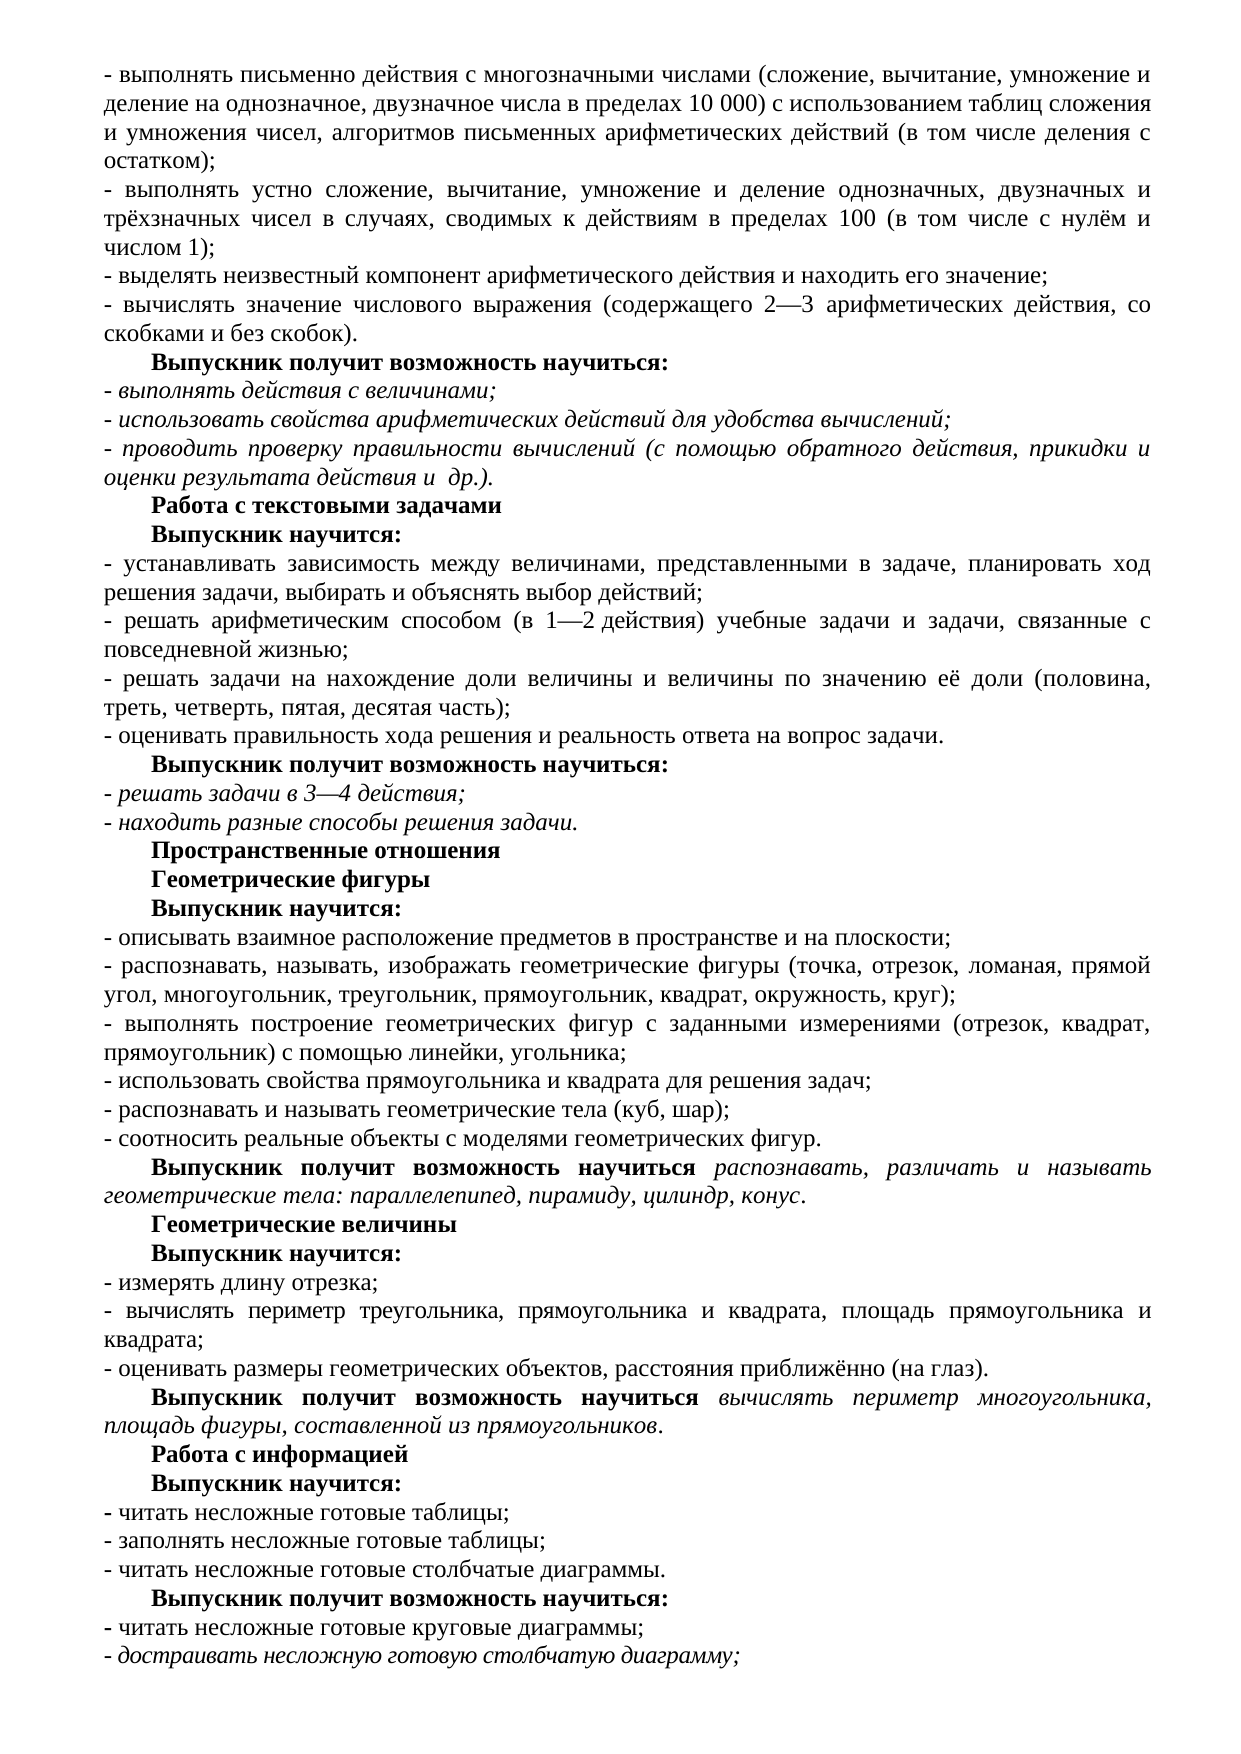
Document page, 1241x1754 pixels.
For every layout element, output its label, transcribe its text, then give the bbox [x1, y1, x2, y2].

text Выпускник получит возможность научиться распознавать, различать и называть геометрические тела: параллелепипед, пирамиду, цилиндр, конус. [103, 1152, 1152, 1209]
text Выпускник получит возможность научиться: [103, 1583, 1152, 1612]
list - описывать взаимное расположение предметов в пространстве и на плоскости; [103, 922, 1152, 950]
list - вычислять значение числового выражения (содержащего 2—3 арифметических действия, со скобками и без скобок). [103, 289, 1152, 347]
list - находить разные способы решения задачи. [103, 807, 1152, 835]
text Выпускник научится: [103, 1238, 1152, 1267]
list - заполнять несложные готовые таблицы; [103, 1525, 1152, 1554]
text - читать несложные готовые круговые диаграммы; [103, 1612, 1152, 1640]
text Работа с информацией [103, 1439, 1152, 1468]
list - решать арифметическим способом (в 1—2 действия) учебные задачи и задачи, связанные с повседневной жизнью; [103, 605, 1152, 663]
text Геометрические величины [103, 1209, 1152, 1238]
list - проводить проверку правильности вычислений (с помощью обратного действия, прикидки и оценки результата действия и др.). [103, 433, 1152, 490]
list - использовать свойства арифметических действий для удобства вычислений; [103, 404, 1152, 433]
text Выпускник научится: [103, 1468, 1152, 1497]
list - измерять длину отрезка; [103, 1267, 1152, 1295]
text Выпускник научится: [103, 519, 1152, 548]
text Выпускник научится: [103, 893, 1152, 922]
list - соотносить реальные объекты с моделями геометрических фигур. [103, 1123, 1152, 1152]
list - достраивать несложную готовую столбчатую диаграмму; [103, 1640, 1152, 1669]
list - читать несложные готовые столбчатые диаграммы. [103, 1554, 1152, 1583]
list - распознавать, называть, изображать геометрические фигуры (точка, отрезок, ломаная, прямой угол, многоугольник, треугольник, прямоугольник, квадрат, окружность, круг); [103, 950, 1152, 1008]
list - выполнять устно сложение, вычитание, умножение и деление однозначных, двузначных и трёхзначных чисел в случаях, сводимых к действиям в пределах 100 (в том числе с нулём и числом 1); [103, 174, 1152, 260]
list - выполнять письменно действия с многозначными числами (сложение, вычитание, умножение и деление на однозначное, двузначное числа в пределах 10 000) с использованием таблиц сложения и умножения чисел, алгоритмов письменных арифметических действий (в том числе деления с остатком); [103, 59, 1152, 174]
text Выпускник получит возможность научиться: [103, 749, 1152, 778]
list - вычислять периметр треугольника, прямоугольника и квадрата, площадь прямоугольника и квадрата; [103, 1295, 1152, 1353]
list - оценивать размеры геометрических объектов, расстояния приближённо (на глаз). [103, 1353, 1152, 1382]
list - выполнять действия с величинами; [103, 375, 1152, 404]
text - читать несложные готовые таблицы; [103, 1497, 1152, 1525]
text Работа с текстовыми задачами [103, 490, 1152, 519]
list - решать задачи в 3—4 действия; [103, 778, 1152, 807]
list - распознавать и называть геометрические тела (куб, шар); [103, 1094, 1152, 1123]
text Выпускник получит возможность научиться: [103, 347, 1152, 375]
list - устанавливать зависимость между величинами, представленными в задаче, планировать ход решения задачи, выбирать и объяснять выбор действий; [103, 548, 1152, 605]
list - оценивать правильность хода решения и реальность ответа на вопрос задачи. [103, 720, 1152, 749]
list - использовать свойства прямоугольника и квадрата для решения задач; [103, 1065, 1152, 1094]
text Пространственные отношения [103, 835, 1152, 864]
list - решать задачи на нахождение доли величины и величины по значению её доли (половина, треть, четверть, пятая, десятая часть); [103, 663, 1152, 720]
list - выделять неизвестный компонент арифметического действия и находить его значение; [103, 260, 1152, 289]
list - выполнять построение геометрических фигур с заданными измерениями (отрезок, квадрат, прямоугольник) с помощью линейки, угольника; [103, 1008, 1152, 1065]
text Геометрические фигуры [103, 864, 1152, 893]
text Выпускник получит возможность научиться вычислять периметр многоугольника, площадь фигуры, составленной из прямоугольников. [103, 1382, 1152, 1439]
